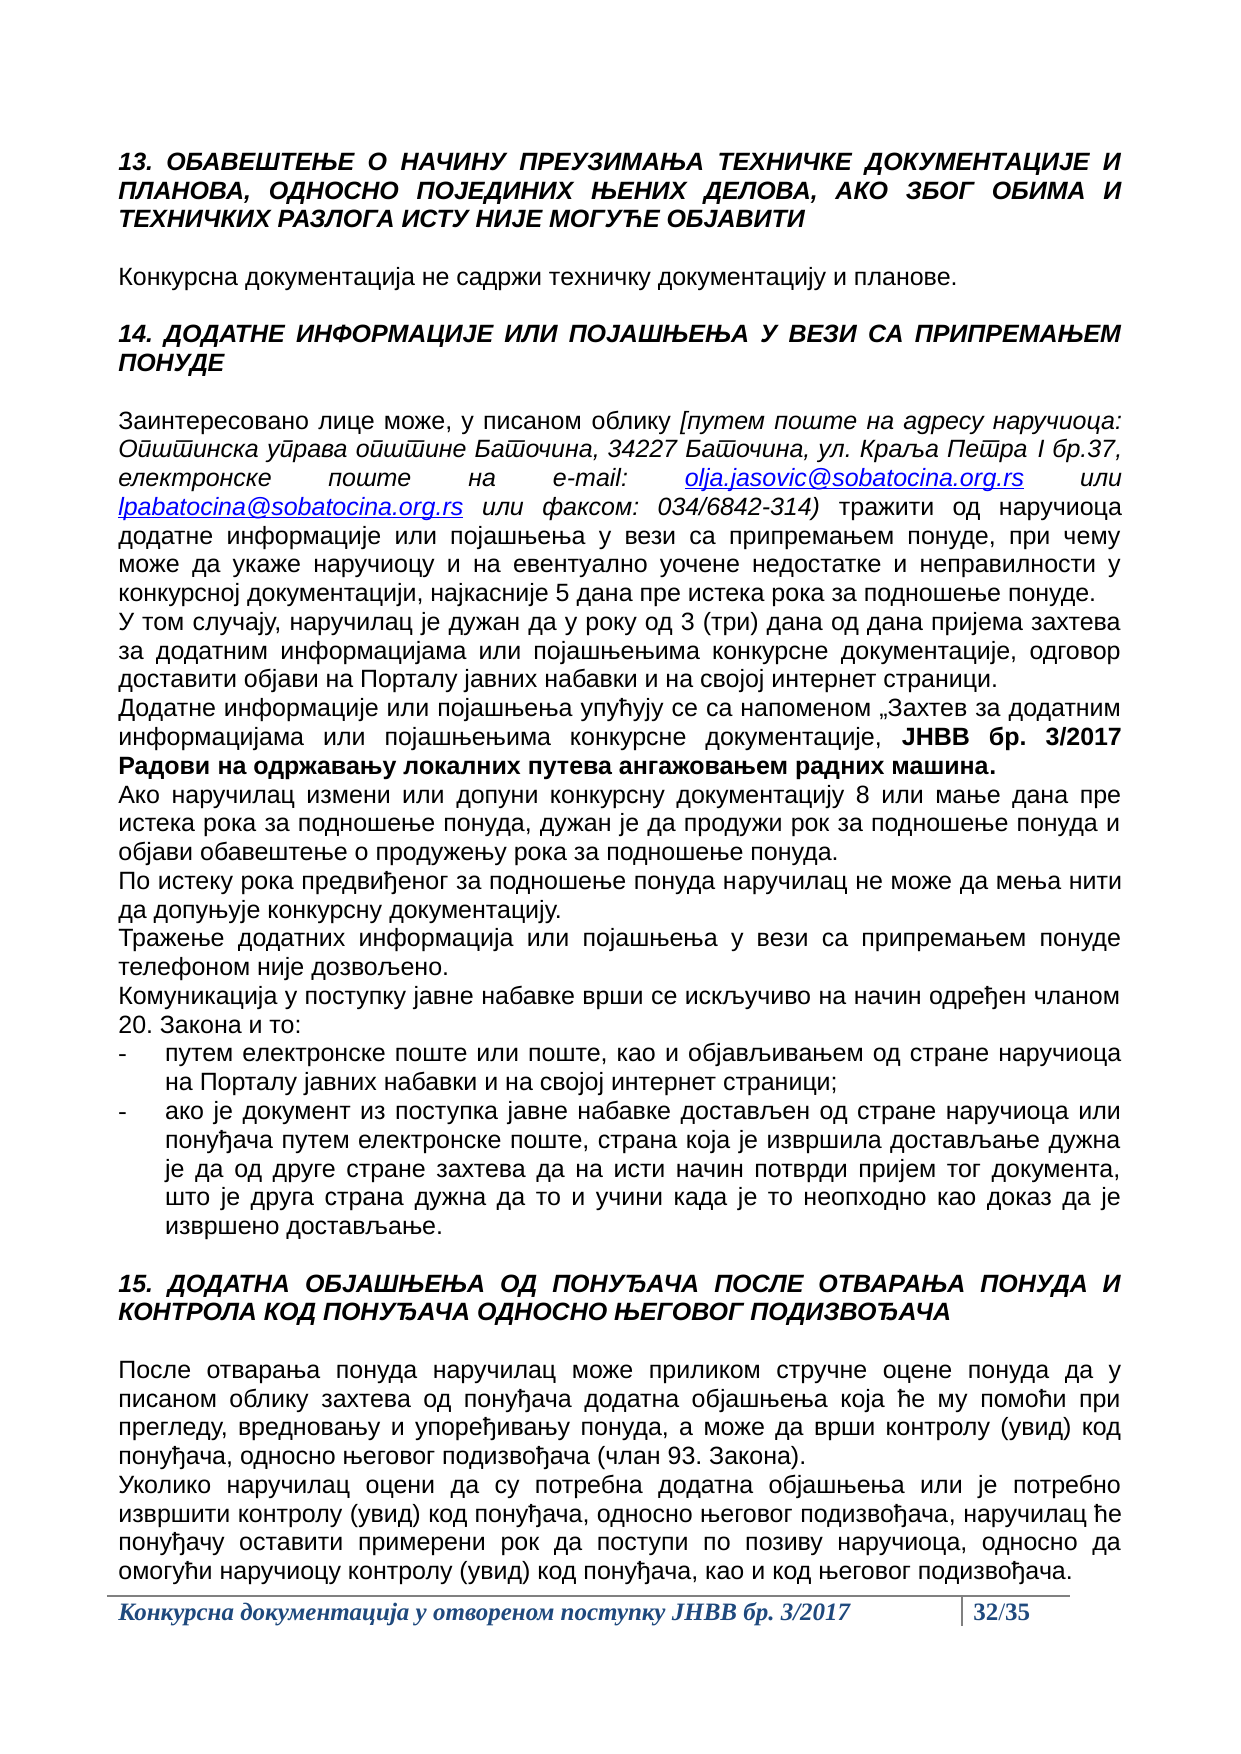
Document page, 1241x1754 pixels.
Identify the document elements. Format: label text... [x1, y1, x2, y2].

text После отварања понуда наручилац може приликом стручне оцене понуда да у писаном облику захтева од понуђача додатна објашњења која ће му помоћи при прегледу, вредновању и упоређивању понуда, а може да врши контролу (увид) код понуђача, односно његовог подизвођача (члан 93. Закона). [118, 1355, 1122, 1470]
text Тражење додатних информација или појашњења у вези са припремањем понуде телефоном није дозвољено. [118, 923, 1122, 981]
list ако је документ из поступка јавне набавке достављен од стране наручиоца или понуђача путем електронске поште, страна која је извршила достављање дужна је да од друге стране захтева да на исти начин потврди пријем тог документа, што је друга страна дужна да то и учини када је то неопходно као доказ да је извршено достављање. [118, 1096, 1122, 1240]
text Заинтересовано лице може, у писаном облику [путем поште на адресу наручиоца: Општинска управа општине Баточина, 34227 Баточина, ул. Краља Петра I бр.37, електронске поште на e-mail: olja.jasovic@sobatocina.org.rs или lpabatocina@sobatocina.org.rs или факсом: 034/6842-314) тражити од наручиоца додатне информације или појашњења у вези са припремањем понуде, при чему може да укаже наручиоцу и на евентуално уочене недостатке и неправилности у конкурсној документацији, најкасније 5 дана пре истека рока за подношење понуде. [118, 406, 1122, 607]
text Додатне информације или појашњења упућују се са напоменом „Захтев за додатним информацијама или појашњењима конкурсне документације, ЈНВВ бр. 3/2017 Радови на одржавању локалних путева ангажовањем радних машина. [118, 693, 1122, 779]
text Конкурсна документација не садржи техничку документацију и планове. [118, 262, 1122, 291]
text По истеку рока предвиђеног за подношење понуда наручилац не може да мења нити да допуњује конкурсну документацију. [118, 866, 1122, 923]
text У том случају, наручилац је дужан да у року од 3 (три) дана од дана пријема захтева за додатним информацијама или појашњењима конкурсне документације, одговор доставити објави на Порталу јавних набавки и на својој интернет страници. [118, 607, 1122, 693]
text 13. ОБАВЕШТЕЊЕ О НАЧИНУ ПРЕУЗИМАЊА ТЕХНИЧКЕ ДОКУМЕНТАЦИЈЕ И ПЛАНОВА, ОДНОСНО ПОЈЕДИНИХ ЊЕНИХ ДЕЛОВА, АКО ЗБОГ ОБИМА И ТЕХНИЧКИХ РАЗЛОГА ИСТУ НИЈЕ МОГУЋЕ ОБЈАВИТИ [118, 147, 1122, 233]
text 15. ДОДАТНА ОБЈАШЊЕЊА ОД ПОНУЂАЧА ПОСЛЕ ОТВАРАЊА ПОНУДА И КОНТРОЛА КОД ПОНУЂАЧА ОДНОСНО ЊЕГОВОГ ПОДИЗВОЂАЧА [118, 1268, 1122, 1326]
text Ако наручилац измени или допуни конкурсну документацију 8 или мање дана пре истека рока за подношење понуда, дужан је да продужи рок за подношење понуда и објави обавештење о продужењу рока за подношење понуда. [118, 779, 1122, 866]
text Уколико наручилац оцени да су потребна додатна објашњења или је потребно извршити контролу (увид) код понуђача, односно његовог подизвођача, наручилац ће понуђачу оставити примерени рок да поступи по позиву наручиоца, односно да омогући наручиоцу контролу (увид) код понуђача, као и код његовог подизвођача. [118, 1470, 1122, 1585]
text 14. ДОДАТНЕ ИНФОРМАЦИЈЕ ИЛИ ПОЈАШЊЕЊА У ВЕЗИ СА ПРИПРЕМАЊЕМ ПОНУДЕ [118, 319, 1122, 377]
list путем електронске поште или поште, као и објављивањем од стране наручиоца на Порталу јавних набавки и на својој интернет страници; [118, 1038, 1122, 1096]
text Комуникација у поступку јавне набавке врши се искључиво на начин одређен чланом 20. Закона и то: [118, 981, 1122, 1038]
